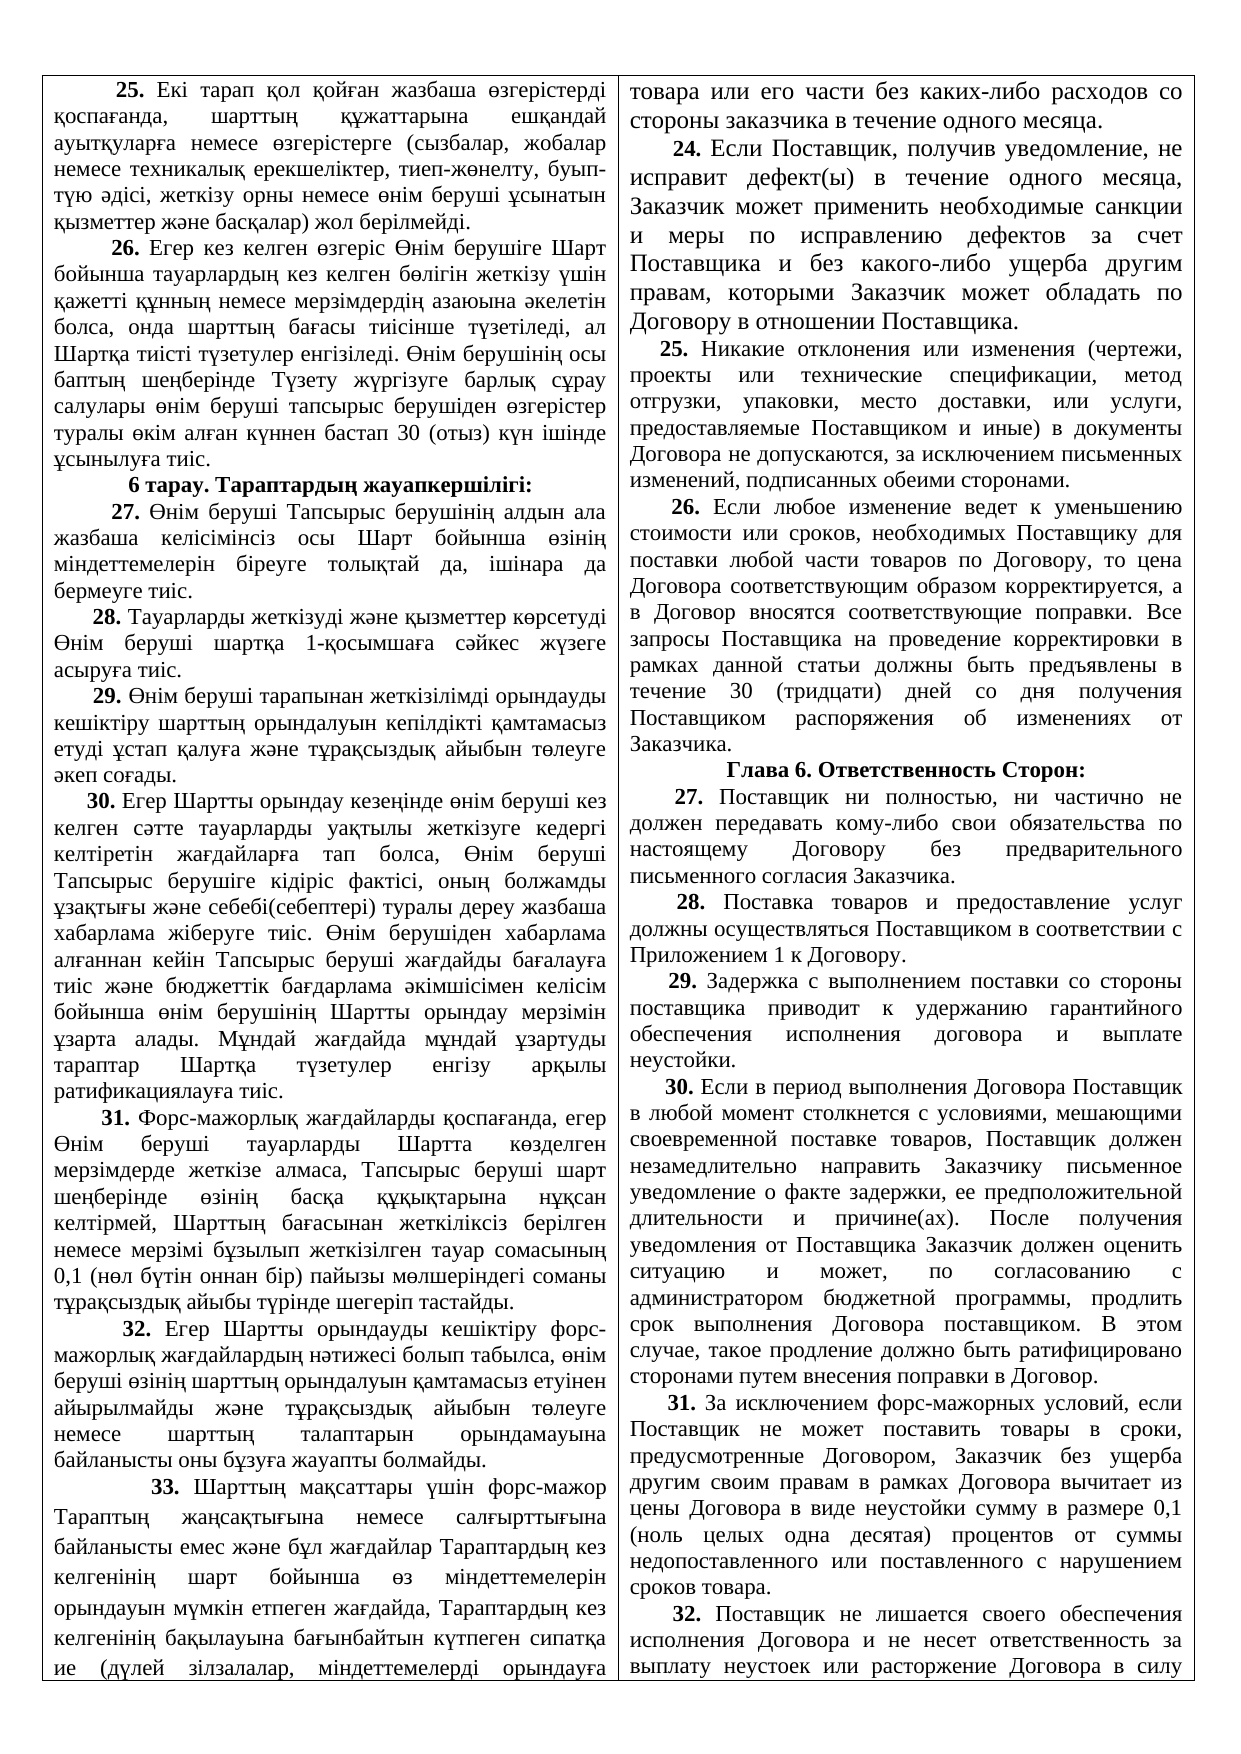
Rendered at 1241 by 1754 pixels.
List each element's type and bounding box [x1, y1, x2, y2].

table_header [43, 76, 618, 1680]
table_header [619, 76, 1194, 1680]
